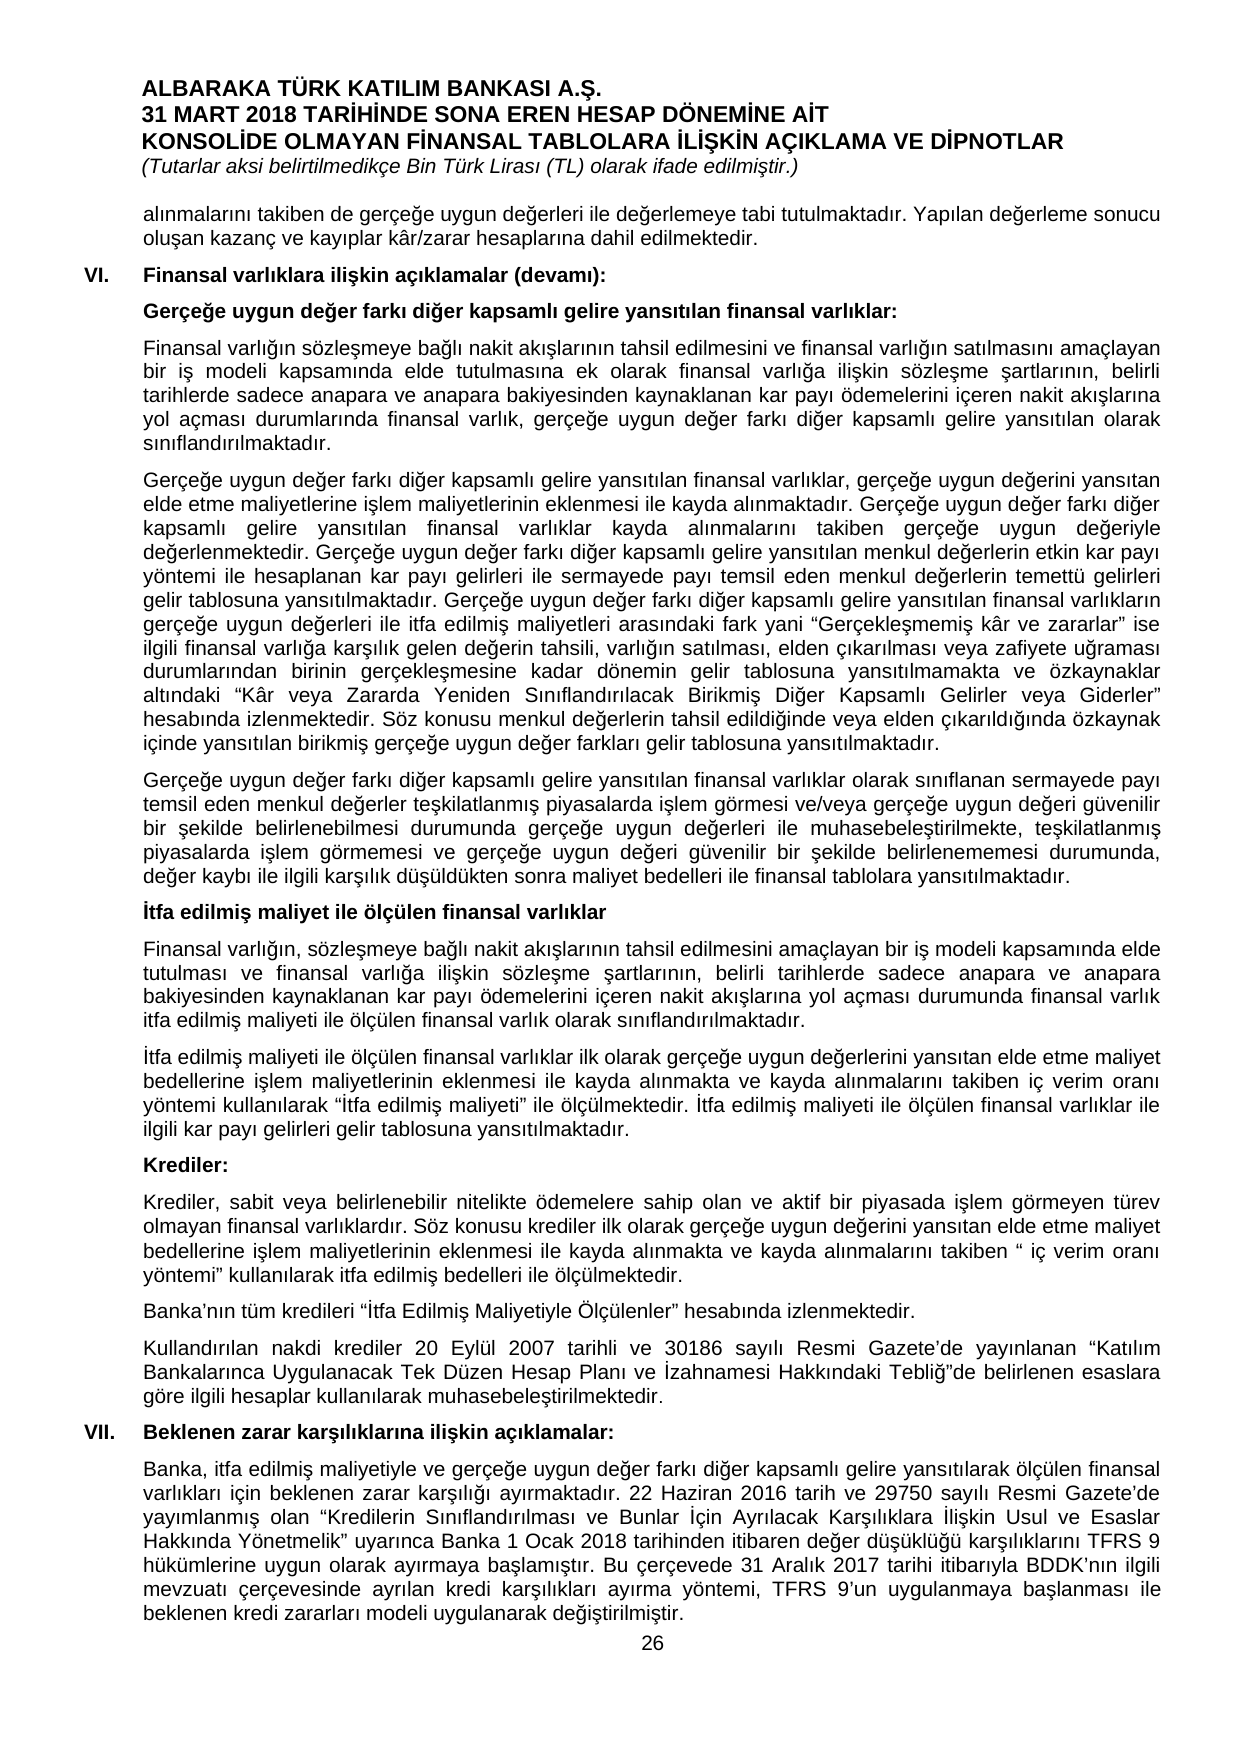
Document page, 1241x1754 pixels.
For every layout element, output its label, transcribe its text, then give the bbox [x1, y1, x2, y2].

text İtfa edilmiş maliyet ile ölçülen finansal varlıklar [143, 900, 1162, 924]
text Finansal varlığın, sözleşmeye bağlı nakit akışlarının tahsil edilmesini amaçlayan bir iş modeli kapsamında elde tutulması ve finansal varlığa ilişkin sözleşme şartlarının, belirli tarihlerde sadece anapara ve anapara bakiyesinden kaynaklanan kar payı ödemelerini içeren nakit akışlarına yol açması durumunda finansal varlık itfa edilmiş maliyeti ile ölçülen finansal varlık olarak sınıflandırılmaktadır. [143, 936, 1162, 1032]
text İtfa edilmiş maliyeti ile ölçülen finansal varlıklar ilk olarak gerçeğe uygun değerlerini yansıtan elde etme maliyet bedellerine işlem maliyetlerinin eklenmesi ile kayda alınmakta ve kayda alınmalarını takiben iç verim oranı yöntemi kullanılarak “İtfa edilmiş maliyeti” ile ölçülmektedir. İtfa edilmiş maliyeti ile ölçülen finansal varlıklar ile ilgili kar payı gelirleri gelir tablosuna yansıtılmaktadır. [143, 1045, 1162, 1141]
text Krediler, sabit veya belirlenebilir nitelikte ödemelere sahip olan ve aktif bir piyasada işlem görmeyen türev olmayan finansal varlıklardır. Söz konusu krediler ilk olarak gerçeğe uygun değerini yansıtan elde etme maliyet bedellerine işlem maliyetlerinin eklenmesi ile kayda alınmakta ve kayda alınmalarını takiben “ iç verim oranı yöntemi” kullanılarak itfa edilmiş bedelleri ile ölçülmektedir. [143, 1189, 1162, 1287]
text Gerçeğe uygun değer farkı diğer kapsamlı gelire yansıtılan finansal varlıklar, gerçeğe uygun değerini yansıtan elde etme maliyetlerine işlem maliyetlerinin eklenmesi ile kayda alınmaktadır. Gerçeğe uygun değer farkı diğer kapsamlı gelire yansıtılan finansal varlıklar kayda alınmalarını takiben gerçeğe uygun değeriyle değerlenmektedir. Gerçeğe uygun değer farkı diğer kapsamlı gelire yansıtılan menkul değerlerin etkin kar payı yöntemi ile hesaplanan kar payı gelirleri ile sermayede payı temsil eden menkul değerlerin temettü gelirleri gelir tablosuna yansıtılmaktadır. Gerçeğe uygun değer farkı diğer kapsamlı gelire yansıtılan finansal varlıkların gerçeğe uygun değerleri ile itfa edilmiş maliyetleri arasındaki fark yani “Gerçekleşmemiş kâr ve zararlar” ise ilgili finansal varlığa karşılık gelen değerin tahsili, varlığın satılması, elden çıkarılması veya zafiyete uğraması durumlarından birinin gerçekleşmesine kadar dönemin gelir tablosuna yansıtılmamakta ve özkaynaklar altındaki “Kâr veya Zararda Yeniden Sınıflandırılacak Birikmiş Diğer Kapsamlı Gelirler veya Giderler” hesabında izlenmektedir. Söz konusu menkul değerlerin tahsil edildiğinde veya elden çıkarıldığında özkaynak içinde yansıtılan birikmiş gerçeğe uygun değer farkları gelir tablosuna yansıtılmaktadır. [143, 468, 1162, 755]
text VII. Beklenen zarar karşılıklarına ilişkin açıklamalar: [84, 1420, 1031, 1444]
text VI. Finansal varlıklara ilişkin açıklamalar (devamı): [84, 262, 1162, 286]
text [143, 202, 1162, 250]
text Gerçeğe uygun değer farkı diğer kapsamlı gelire yansıtılan finansal varlıklar olarak sınıflanan sermayede payı temsil eden menkul değerler teşkilatlanmış piyasalarda işlem görmesi ve/veya gerçeğe uygun değeri güvenilir bir şekilde belirlenebilmesi durumunda gerçeğe uygun değerleri ile muhasebeleştirilmekte, teşkilatlanmış piyasalarda işlem görmemesi ve gerçeğe uygun değeri güvenilir bir şekilde belirlenememesi durumunda, değer kaybı ile ilgili karşılık düşüldükten sonra maliyet bedelleri ile finansal tablolara yansıtılmaktadır. [143, 768, 1162, 887]
text Krediler: [143, 1153, 1162, 1177]
text Finansal varlığın sözleşmeye bağlı nakit akışlarının tahsil edilmesini ve finansal varlığın satılmasını amaçlayan bir iş modeli kapsamında elde tutulmasına ek olarak finansal varlığa ilişkin sözleşme şartlarının, belirli tarihlerde sadece anapara ve anapara bakiyesinden kaynaklanan kar payı ödemelerini içeren nakit akışlarına yol açması durumlarında finansal varlık, gerçeğe uygun değer farkı diğer kapsamlı gelire yansıtılan olarak sınıflandırılmaktadır. [143, 335, 1162, 455]
text Banka, itfa edilmiş maliyetiyle ve gerçeğe uygun değer farkı diğer kapsamlı gelire yansıtılarak ölçülen finansal varlıkları için beklenen zarar karşılığı ayırmaktadır. 22 Haziran 2016 tarih ve 29750 sayılı Resmi Gazete’de yayımlanmış olan “Kredilerin Sınıflandırılması ve Bunlar İçin Ayrılacak Karşılıklara İlişkin Usul ve Esaslar Hakkında Yönetmelik” uyarınca Banka 1 Ocak 2018 tarihinden itibaren değer düşüklüğü karşılıklarını TFRS 9 hükümlerine uygun olarak ayırmaya başlamıştır. Bu çerçevede 31 Aralık 2017 tarihi itibarıyla BDDK’nın ilgili mevzuatı çerçevesinde ayrılan kredi karşılıkları ayırma yöntemi, TFRS 9’un uygulanmaya başlanması ile beklenen kredi zararları modeli uygulanarak değiştirilmiştir. [143, 1457, 1162, 1624]
text Gerçeğe uygun değer farkı diğer kapsamlı gelire yansıtılan finansal varlıklar: [143, 299, 1162, 323]
text Banka’nın tüm kredileri “İtfa Edilmiş Maliyetiyle Ölçülenler” hesabında izlenmektedir. [143, 1299, 1162, 1323]
text Kullandırılan nakdi krediler 20 Eylül 2007 tarihli ve 30186 sayılı Resmi Gazete’de yayınlanan “Katılım Bankalarınca Uygulanacak Tek Düzen Hesap Planı ve İzahnamesi Hakkındaki Tebliğ”de belirlenen esaslara göre ilgili hesaplar kullanılarak muhasebeleştirilmektedir. [143, 1336, 1162, 1408]
